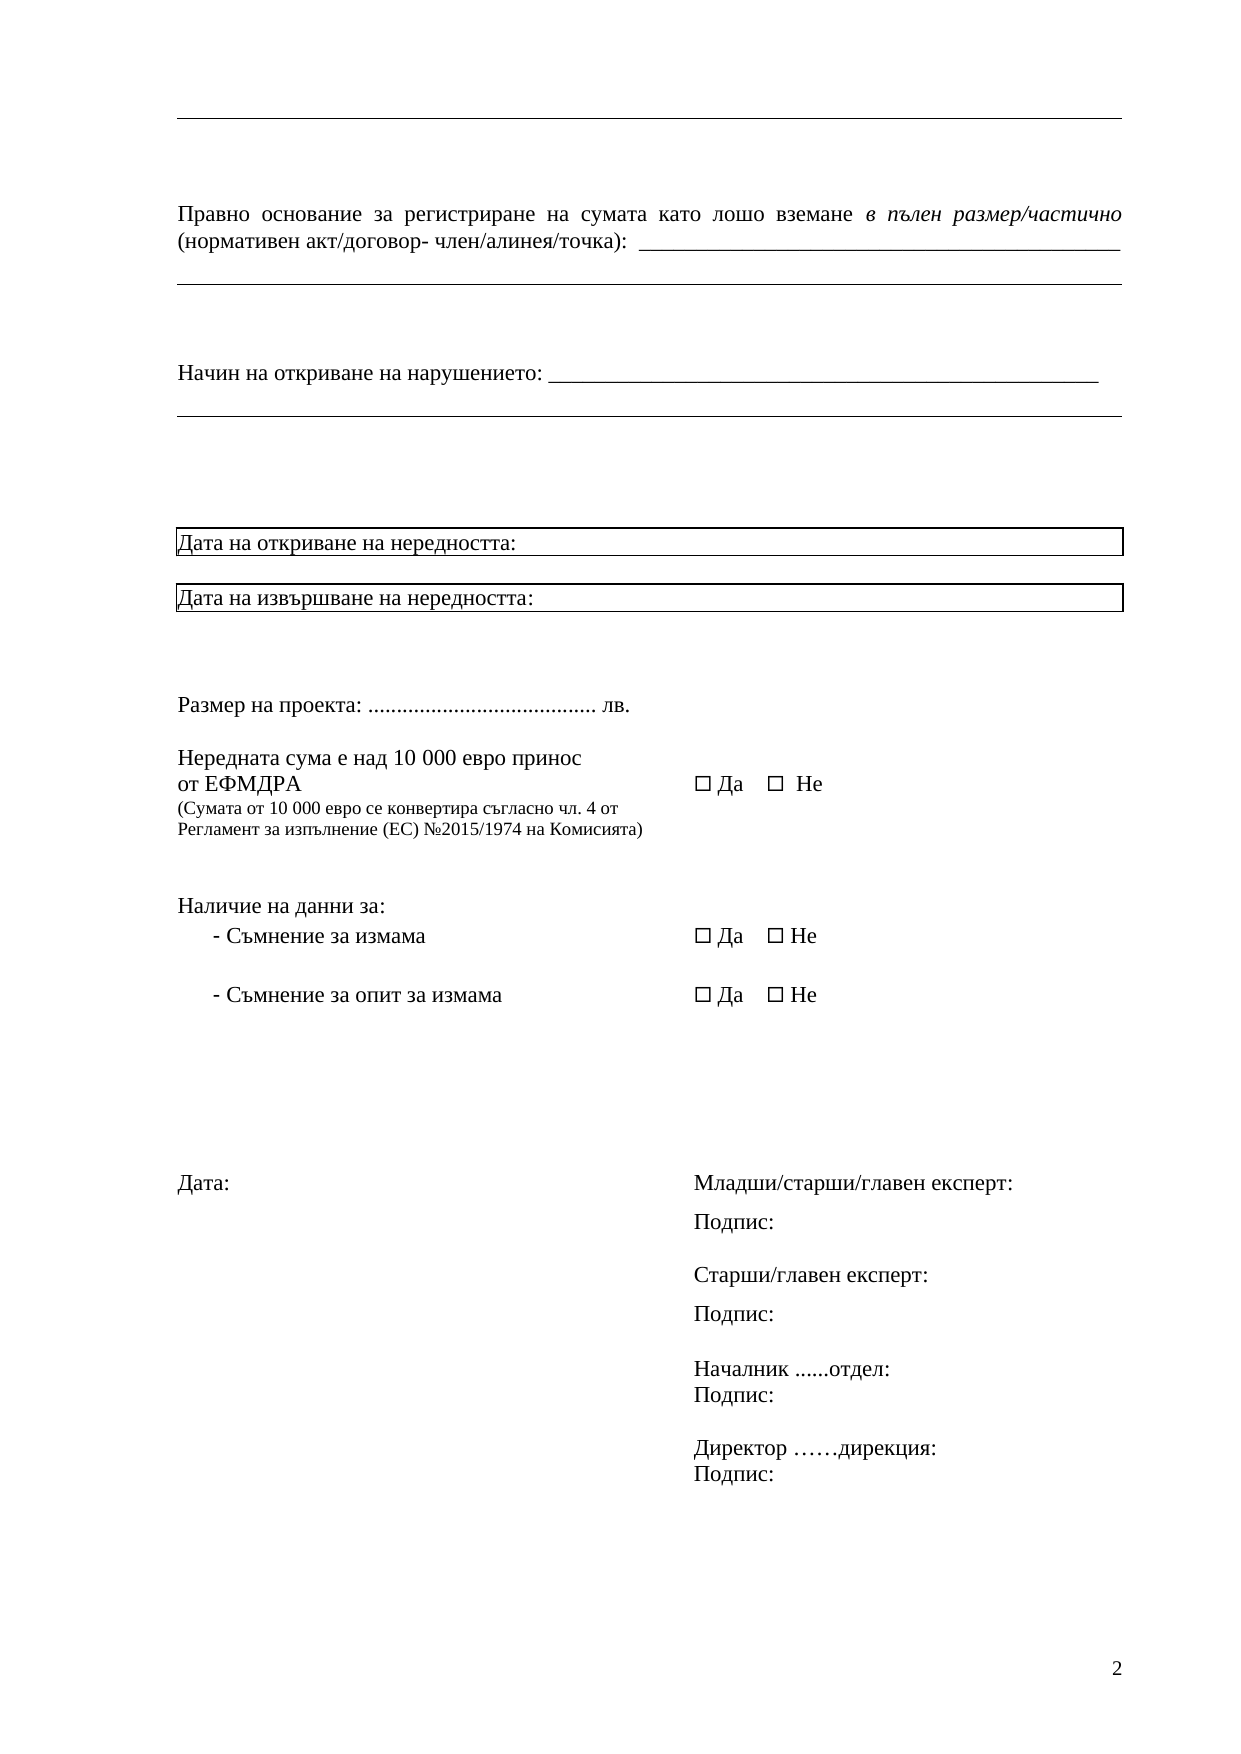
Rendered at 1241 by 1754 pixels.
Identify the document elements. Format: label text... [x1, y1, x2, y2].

text Наличие на данни за: [177, 893, 1122, 919]
text (Сумата от 10 000 евро се конвертира съгласно чл. 4 от [177, 797, 1122, 818]
text от ЕФМДРА Да Не [177, 770, 1122, 797]
text Нередната сума е над 10 000 евро принос [177, 744, 1122, 770]
text Дата на откриване на нередността: [177, 529, 1122, 555]
text Началник ......отдел: [693, 1355, 1122, 1381]
text Подпис: [177, 1460, 1122, 1487]
text Директор ……дирекция: [693, 1434, 1122, 1460]
text Дата: Младши/старши/главен експерт: [177, 1169, 1122, 1196]
list Съмнение за измама Да Не [213, 919, 1137, 950]
text Правно основание за регистриране на сумата като лошо вземане в пълен размер/частично (нормативен акт/договор- член/алинея/точка): __________________________________________ [177, 200, 1122, 253]
text Подпис: [177, 1381, 1122, 1408]
text Размер на проекта: ........................................ лв. [177, 691, 1122, 718]
text Подпис: [177, 1300, 1122, 1326]
text Подпис: [177, 1208, 1122, 1235]
list Съмнение за опит за измама Да Не [213, 978, 1137, 1009]
text Старши/главен експерт: [693, 1261, 1122, 1287]
text Регламент за изпълнение (ЕС) №2015/1974 на Комисията) [177, 818, 1122, 840]
text Дата на извършване на нередността: [177, 585, 1122, 611]
text Начин на откриване на нарушението: ________________________________________________ [177, 358, 1129, 385]
